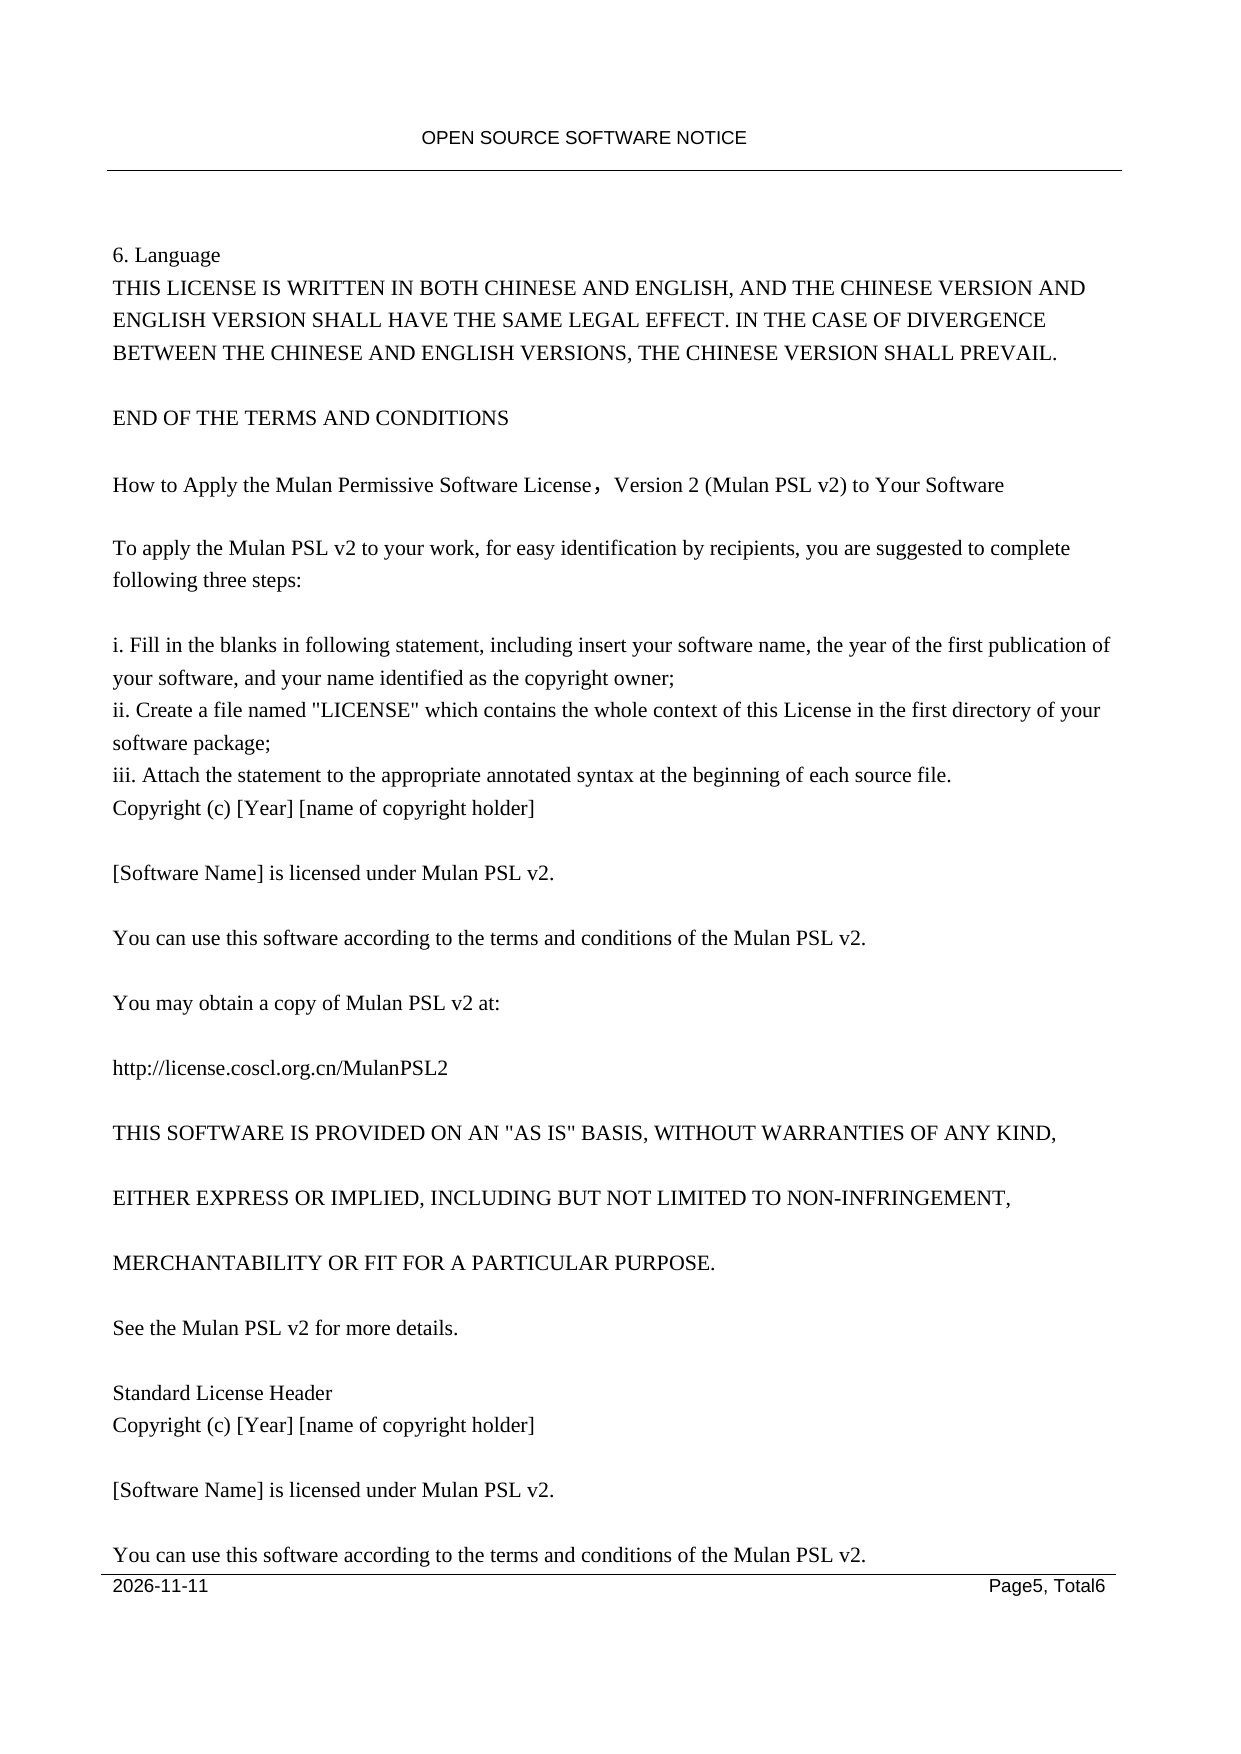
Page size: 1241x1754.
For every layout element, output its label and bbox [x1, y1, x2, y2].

text [112, 206, 1128, 1571]
